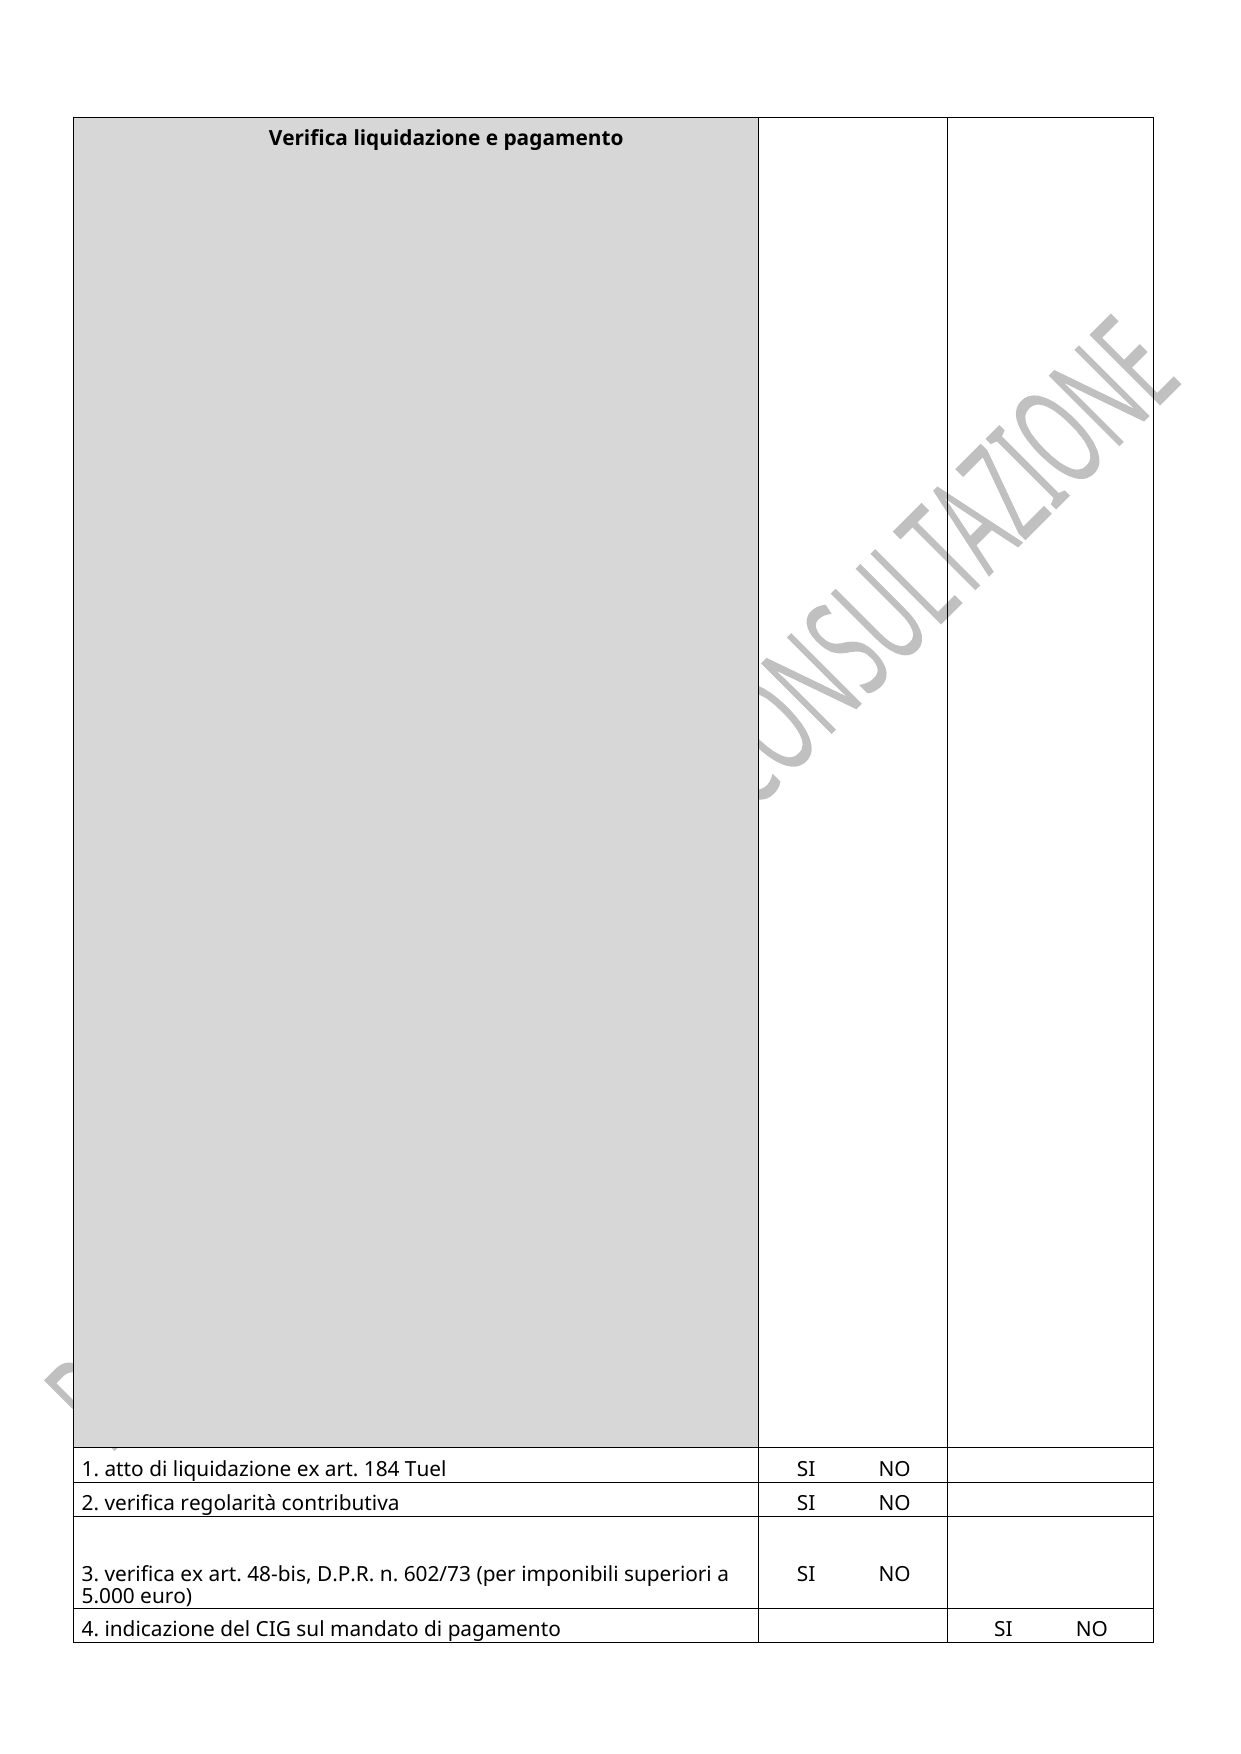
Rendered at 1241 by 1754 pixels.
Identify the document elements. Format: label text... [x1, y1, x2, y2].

table_cell 2. verifica regolarità contributiva [74, 1483, 758, 1516]
table_cell [759, 1609, 947, 1642]
table_cell SI NO [948, 1609, 1153, 1642]
table_cell [948, 1483, 1153, 1516]
table_cell SI NO [759, 1517, 947, 1608]
table_cell 4. indicazione del CIG sul mandato di pagamento [74, 1609, 758, 1642]
table_cell [948, 118, 1153, 1447]
table_cell [948, 1517, 1153, 1608]
table_cell 3. verifica ex art. 48-bis, D.P.R. n. 602/73 (per imponibili superiori a 5.000 euro) [74, 1517, 758, 1608]
table_cell 1. atto di liquidazione ex art. 184 Tuel [74, 1448, 758, 1482]
table_cell Verifica liquidazione e pagamento [74, 118, 758, 1447]
table_cell [759, 118, 947, 1447]
table_cell SI NO [759, 1483, 947, 1516]
table_cell SI NO [759, 1448, 947, 1482]
table_cell [948, 1448, 1153, 1482]
